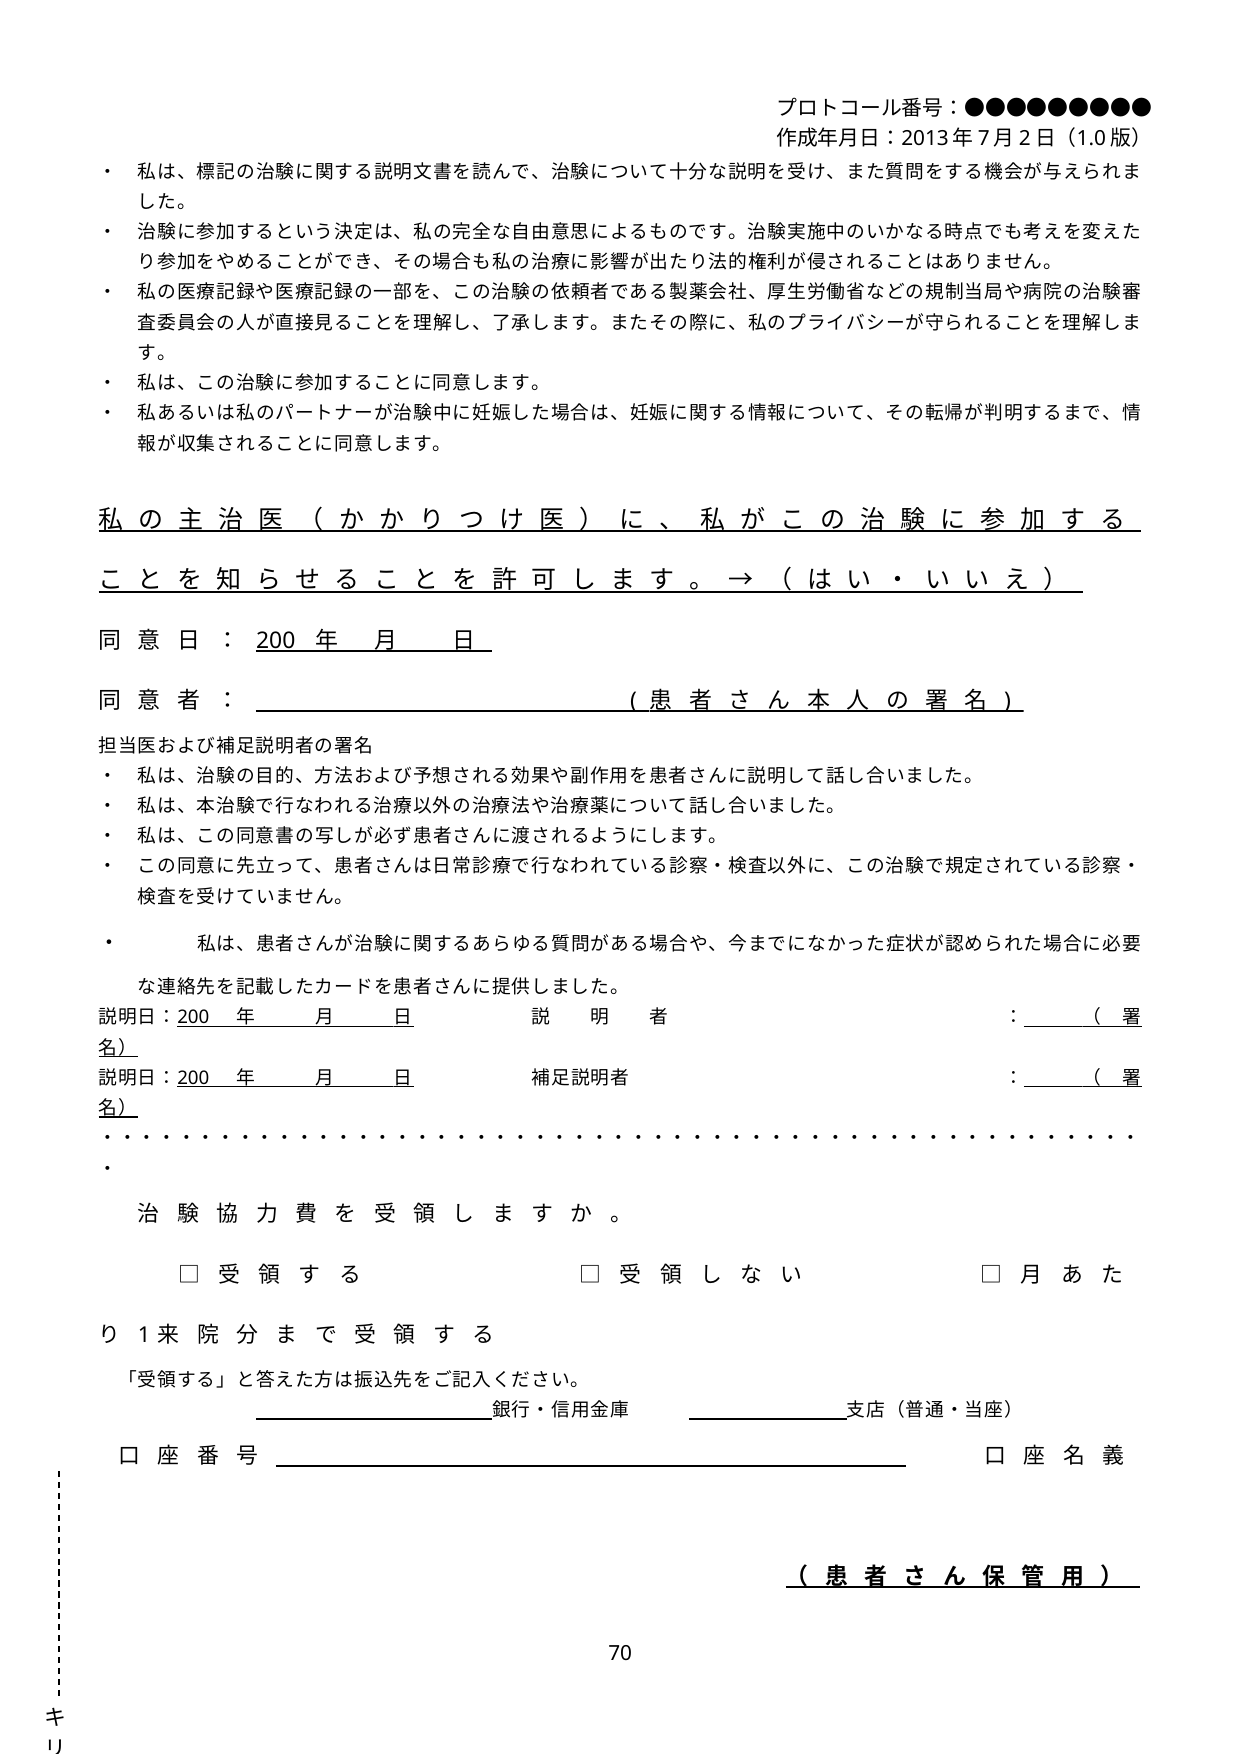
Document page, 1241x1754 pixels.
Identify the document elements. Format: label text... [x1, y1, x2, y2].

list 私は、患者さんが治験に関するあらゆる質問がある場合や、今までになかった症状が認められた場合に必要な連絡先を記載したカード（施設により名称は異なる）を患者さんに提供しました。 [98, 910, 1142, 1001]
text 「受領する」と答えた方は振込先をご記入ください。 [98, 1363, 1142, 1393]
text 口座番号 口座名義 [98, 1424, 1142, 1484]
text 説明日：200 年 月 日 説 明 者 ： （署名） [98, 1001, 1142, 1061]
text 同意者： (患者さん本人の署名) [98, 668, 1142, 729]
text （患者さん保管用） [98, 1544, 1140, 1605]
text 治験協力費を受領しますか。 [98, 1182, 1142, 1242]
text □受領する □受領しない □月あたり1来院分まで受領する [98, 1242, 1142, 1363]
text 担当医および補足説明者の署名 [98, 729, 1142, 759]
text 説明日：200 年 月 日 補足説明者 ： （署名） [98, 1061, 1142, 1122]
text 私の主治医（かかりつけ医）に、私がこの治験に参加することを知らせることを許可します。→（はい・いいえ） [98, 487, 1142, 608]
list この同意に先立って、患者さんは日常診療で行なわれている診察・検査以外に、この治験で規定されている診察・検査を受けていません。 [98, 850, 1142, 910]
text ・・・・・・・・・・・・・・・・・・・・・・・・・・・・・・・・・・・・・・・・・・・・・・・・・・・・・・ [98, 1122, 1142, 1182]
list 私の医療記録や医療記録の一部を、この治験の依頼者である製薬会社、厚生労働省などの規制当局や病院の治験審査委員会の人が直接見ることを理解し、了承します。またその際に、私のプライバシーが守られることを理解します。 [98, 276, 1142, 366]
list 私は、この同意書の写しが必ず患者さんに渡されるようにします。 [98, 819, 1142, 850]
list 私あるいは私のパートナーが治験中に妊娠した場合は、妊娠に関する情報について、その転帰が判明するまで、情報が収集されることに同意します。 [98, 397, 1142, 457]
list 私は、この治験に参加することに同意します。 [98, 366, 1142, 397]
list 治験に参加するという決定は、私の完全な自由意思によるものです。治験実施中のいかなる時点でも考えを変えたり参加をやめることができ、その場合も私の治療に影響が出たり法的権利が侵されることはありません。 [98, 215, 1142, 276]
list 私は、本治験で行なわれる治療以外の治療法や治療薬について話し合いました。 [98, 789, 1142, 819]
text 同意日：200 年 月 日 [98, 608, 1142, 668]
list 私は、治験の目的、方法および予想される効果や副作用を患者さんに説明して話し合いました。 [98, 759, 1142, 789]
list 私は、標記の治験に関する説明文書を読んで、治験について十分な説明を受け、また質問をする機会が与えられました。 [98, 155, 1142, 215]
text 銀行・信用金庫 支店（普通・当座） [98, 1393, 1142, 1424]
